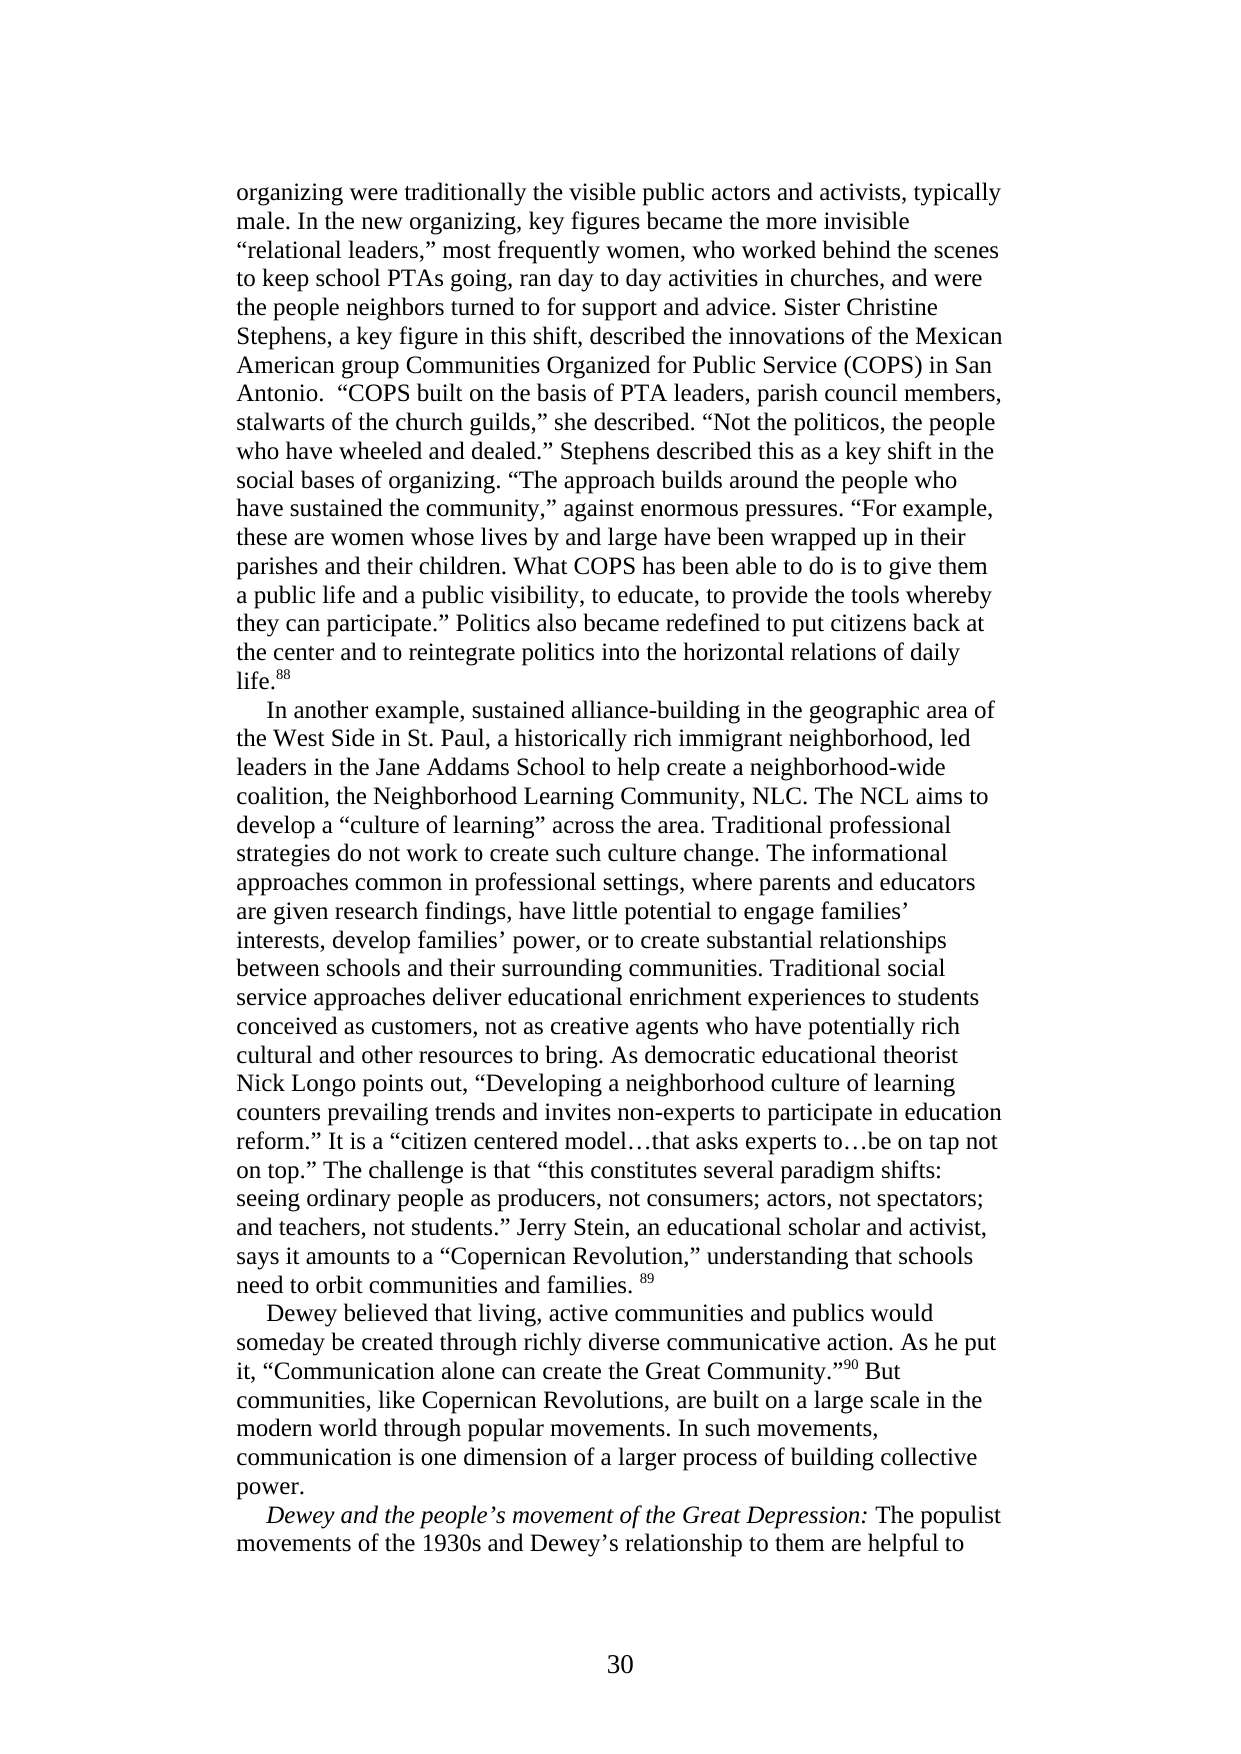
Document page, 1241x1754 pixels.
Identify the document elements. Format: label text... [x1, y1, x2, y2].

text to keep school PTAs going, ran day to day activities in churches, and were the people neighbors turned to for support and advice. Sister Christine Stephens, a key figure in this shift, described the innovations of the Mexican American group Communities Organized for Public Service (COPS) in . “COPS built on the basis of PTA leaders, parish council members, stalwarts of the church guilds,” she described. “Not the politicos, the people who have wheeled and dealed.” Stephens described this as a key shift in the social bases of organizing. “The approach builds around the people who have sustained the community,” against enormous pressures. “For example, these are women whose lives by and large have been wrapped up in their parishes and their children. What COPS has been able to do is to give them a public life and a public visibility, to educate, to provide the tools whereby they can participate.” Politics also became redefined to put citizens back at the center and to reintegrate politics into the horizontal relations of daily life. [236, 263, 1004, 695]
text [236, 1500, 1004, 1557]
text Dewey believed that living, active communities and publics would someday be created through richly diverse communicative action. As he put it, “Communication alone can create the Great Community.” But communities, like Copernican Revolutions, are built on a large scale in the modern world through popular movements. In such movements, communication is one dimension of a larger process of building collective power. [236, 1298, 1004, 1500]
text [236, 177, 1004, 263]
text In another example, sustained alliance-building in the geographic area of the West Side in , a historically rich immigrant neighborhood, led leaders in the to help create a neighborhood-wide coalition, the Neighborhood Learning Community, NLC. The NCL aims to develop a “culture of learning” across the area. Traditional professional strategies do not work to create such culture change. The informational approaches common in professional settings, where parents and educators are given research findings, have little potential to engage families’ interests, develop families’ power, or to create substantial relationships between schools and their surrounding communities. Traditional social service approaches deliver educational enrichment experiences to students conceived as customers, not as creative agents who have potentially rich cultural and other resources to bring. As democratic educational theorist Nick Longo points out, “Developing a neighborhood culture of learning counters prevailing trends and invites non-experts to participate in education reform.” It is a “citizen centered model…that asks experts to…be on tap not on top.” The challenge is that “this constitutes several paradigm shifts: seeing ordinary people as producers, not consumers; actors, not spectators; and teachers, not students.” Jerry Stein, an educational scholar and activist, says it amounts to a “Copernican Revolution,” understanding that schools need to orbit communities and families. [236, 695, 1004, 1298]
